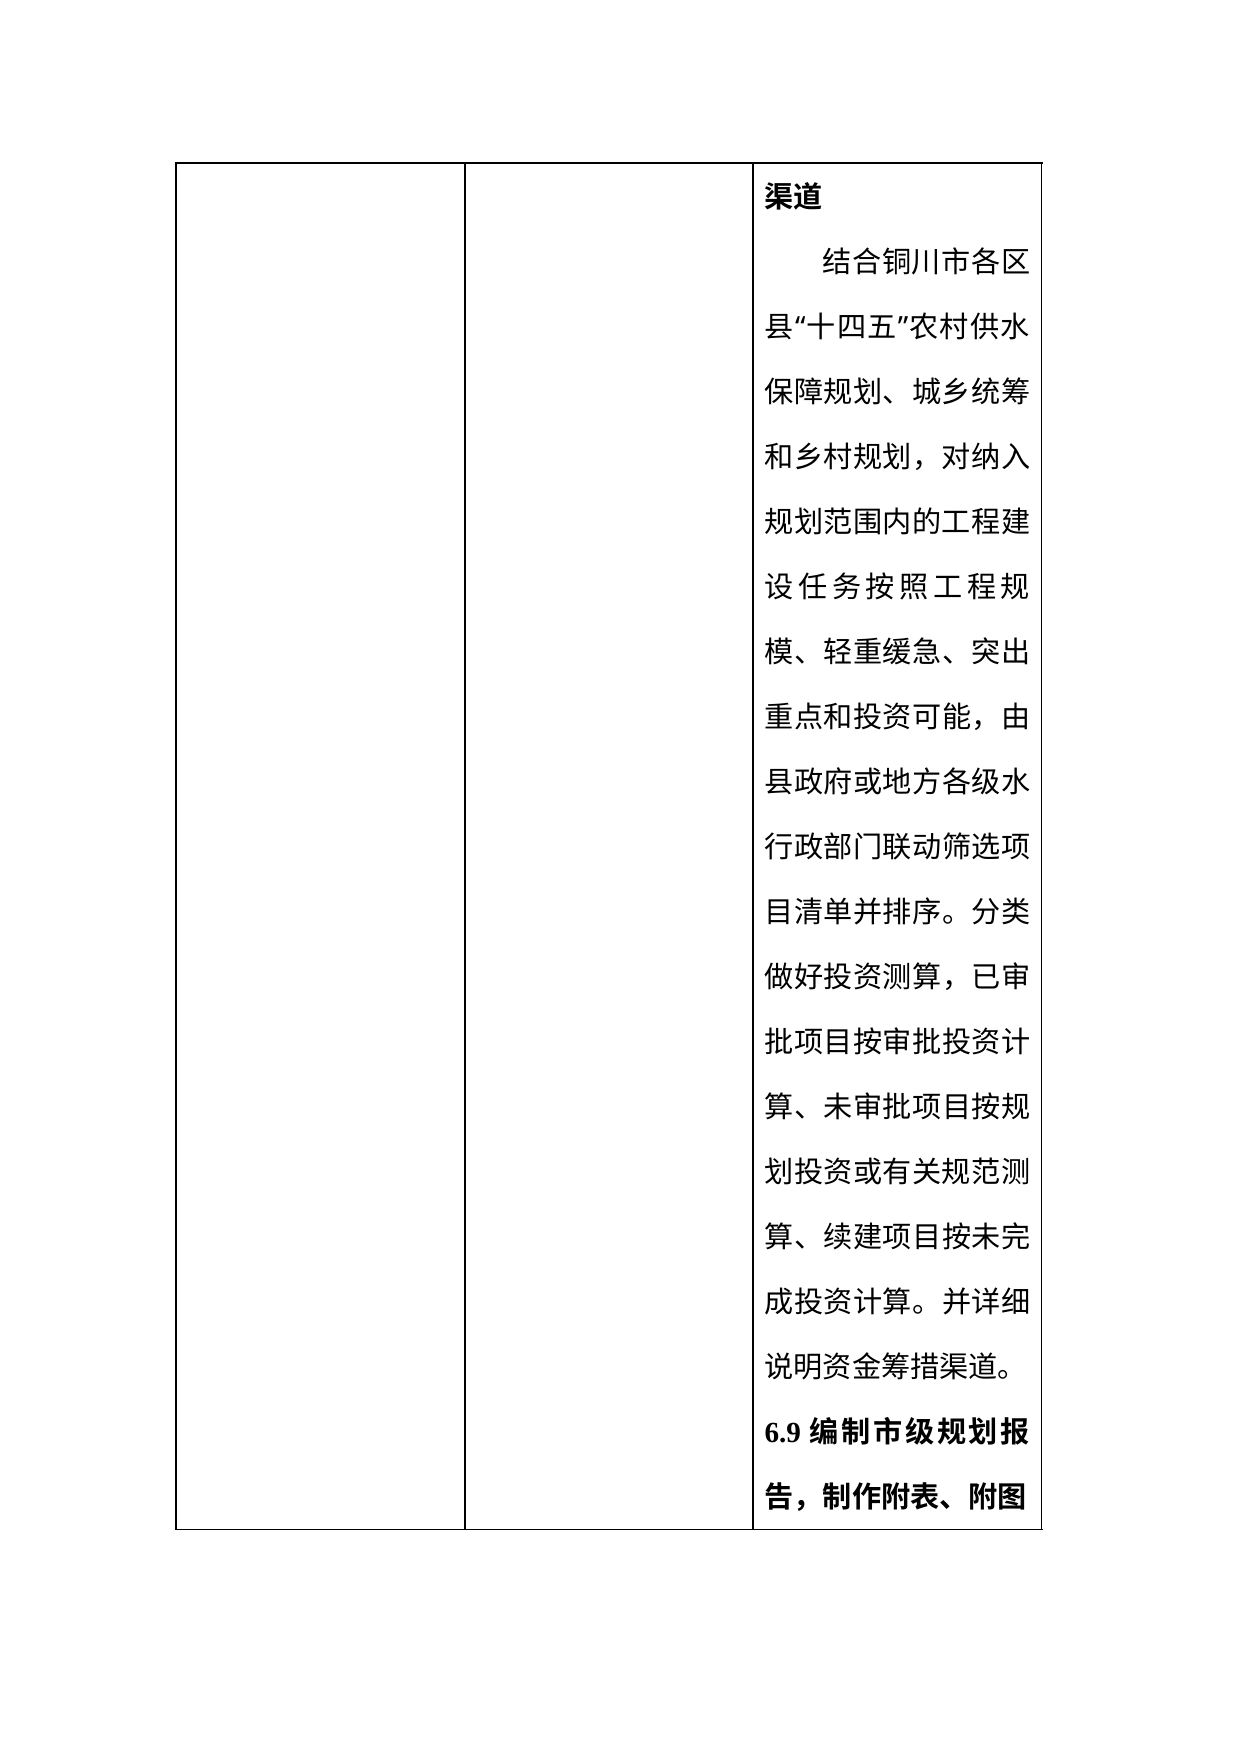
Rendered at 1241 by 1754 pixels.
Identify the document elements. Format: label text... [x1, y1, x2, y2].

table_cell 1 [466, 164, 752, 1528]
table_cell ★ [177, 164, 464, 1528]
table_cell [754, 164, 1041, 1528]
